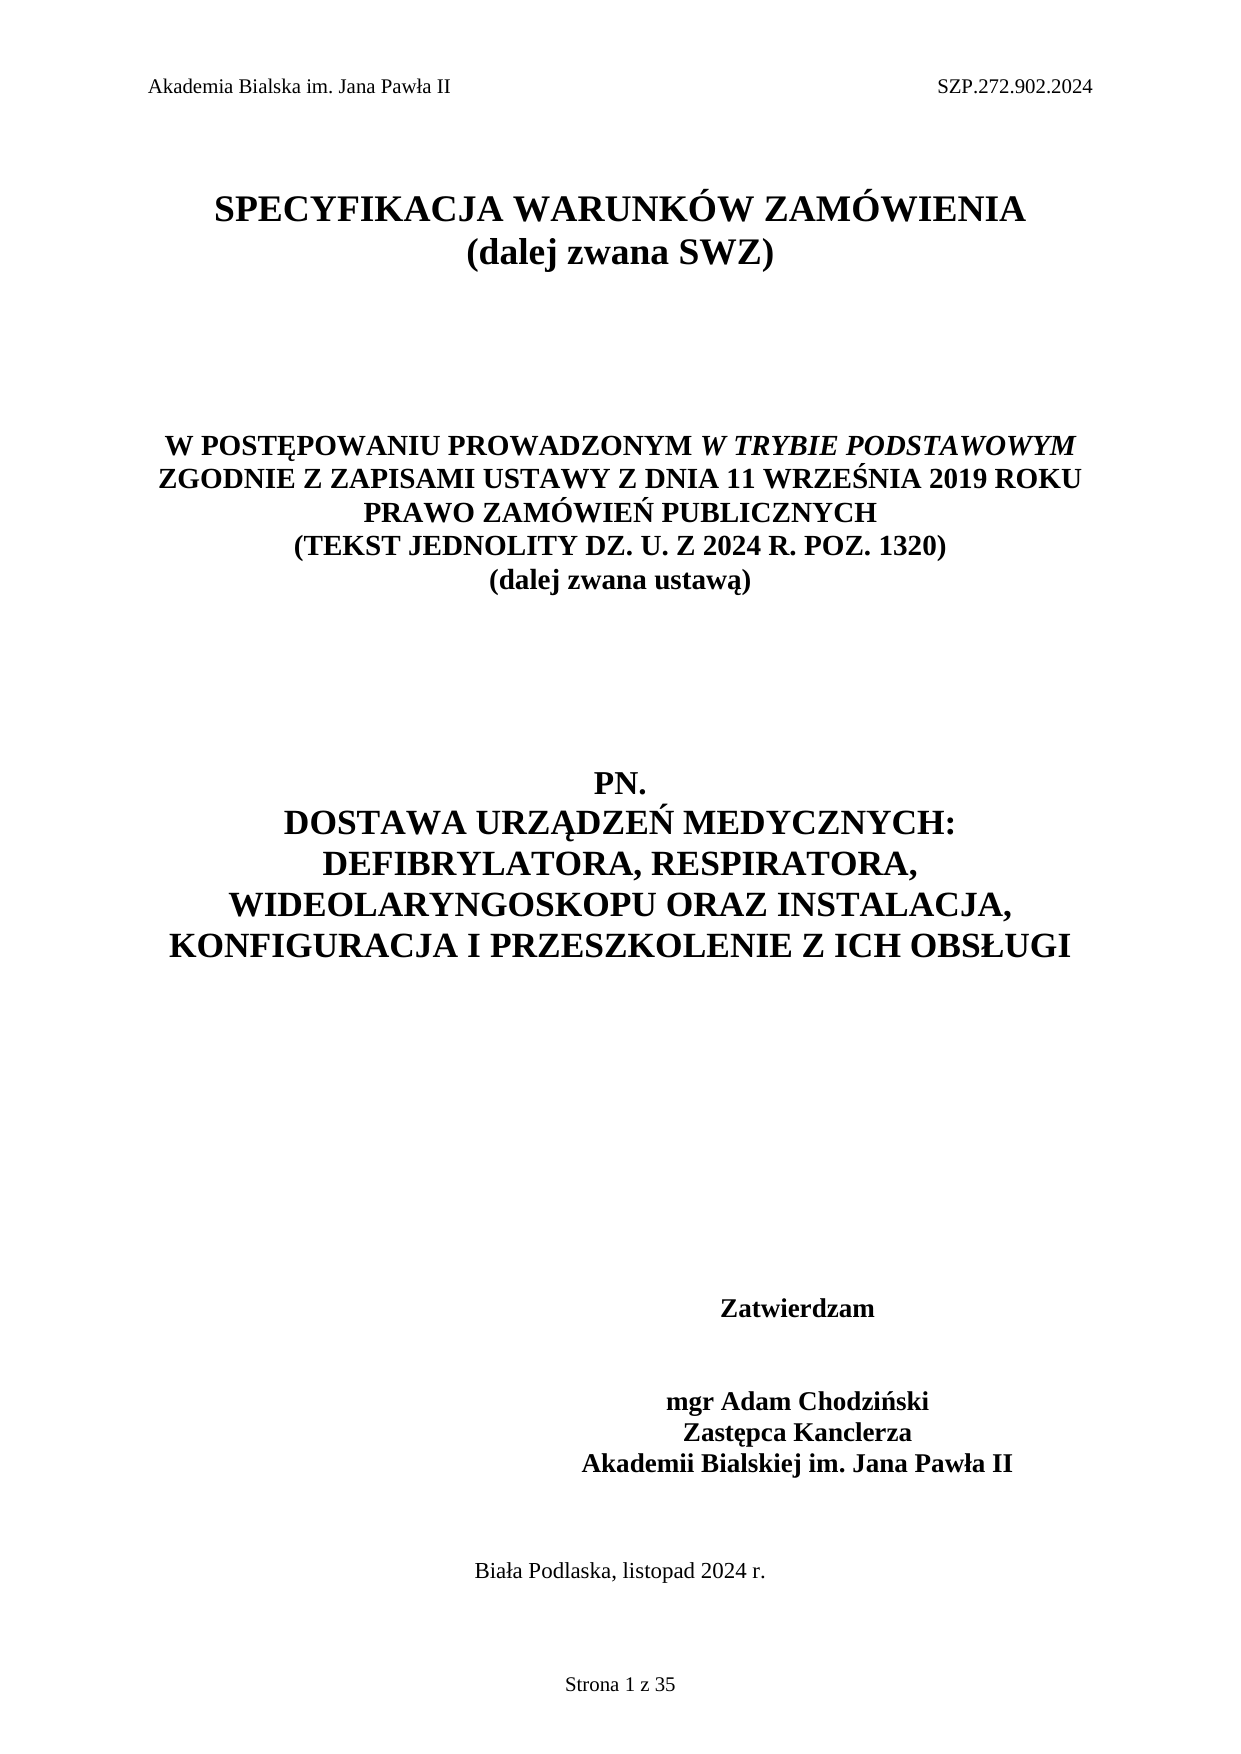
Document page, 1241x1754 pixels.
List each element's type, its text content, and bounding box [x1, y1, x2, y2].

text DOSTAWA URZĄDZEŃ MEDYCZNYCH: DEFIBRYLATORA, RESPIRATORA, WIDEOLARYNGOSKOPU ORAZ INSTALACJA, KONFIGURACJA I PRZESZKOLENIE Z ICH OBSŁUGI [148, 802, 1093, 965]
text (TEKST JEDNOLITY DZ. U. Z 2024 R. POZ. 1320) [148, 528, 1093, 562]
text Zatwierdzam [502, 1292, 1093, 1323]
text mgr Adam Chodziński [502, 1385, 1093, 1416]
text (dalej zwana SWZ) [148, 229, 1093, 272]
text SPECYFIKACJA WARUNKÓW ZAMÓWIENIA [148, 186, 1093, 229]
text PN. [148, 763, 1093, 802]
text Akademii Bialskiej im. Jana Pawła II [502, 1447, 1093, 1478]
text W POSTĘPOWANIU PROWADZONYM W TRYBIE PODSTAWOWYM ZGODNIE Z ZAPISAMI USTAWY Z DNIA 11 WRZEŚNIA 2019 ROKU PRAWO ZAMÓWIEŃ PUBLICZNYCH [148, 428, 1093, 528]
text Zastępca Kanclerza [502, 1416, 1093, 1447]
text (dalej zwana ustawą) [148, 562, 1093, 596]
text Biała Podlaska, listopad 2024 r. [148, 1558, 1093, 1584]
